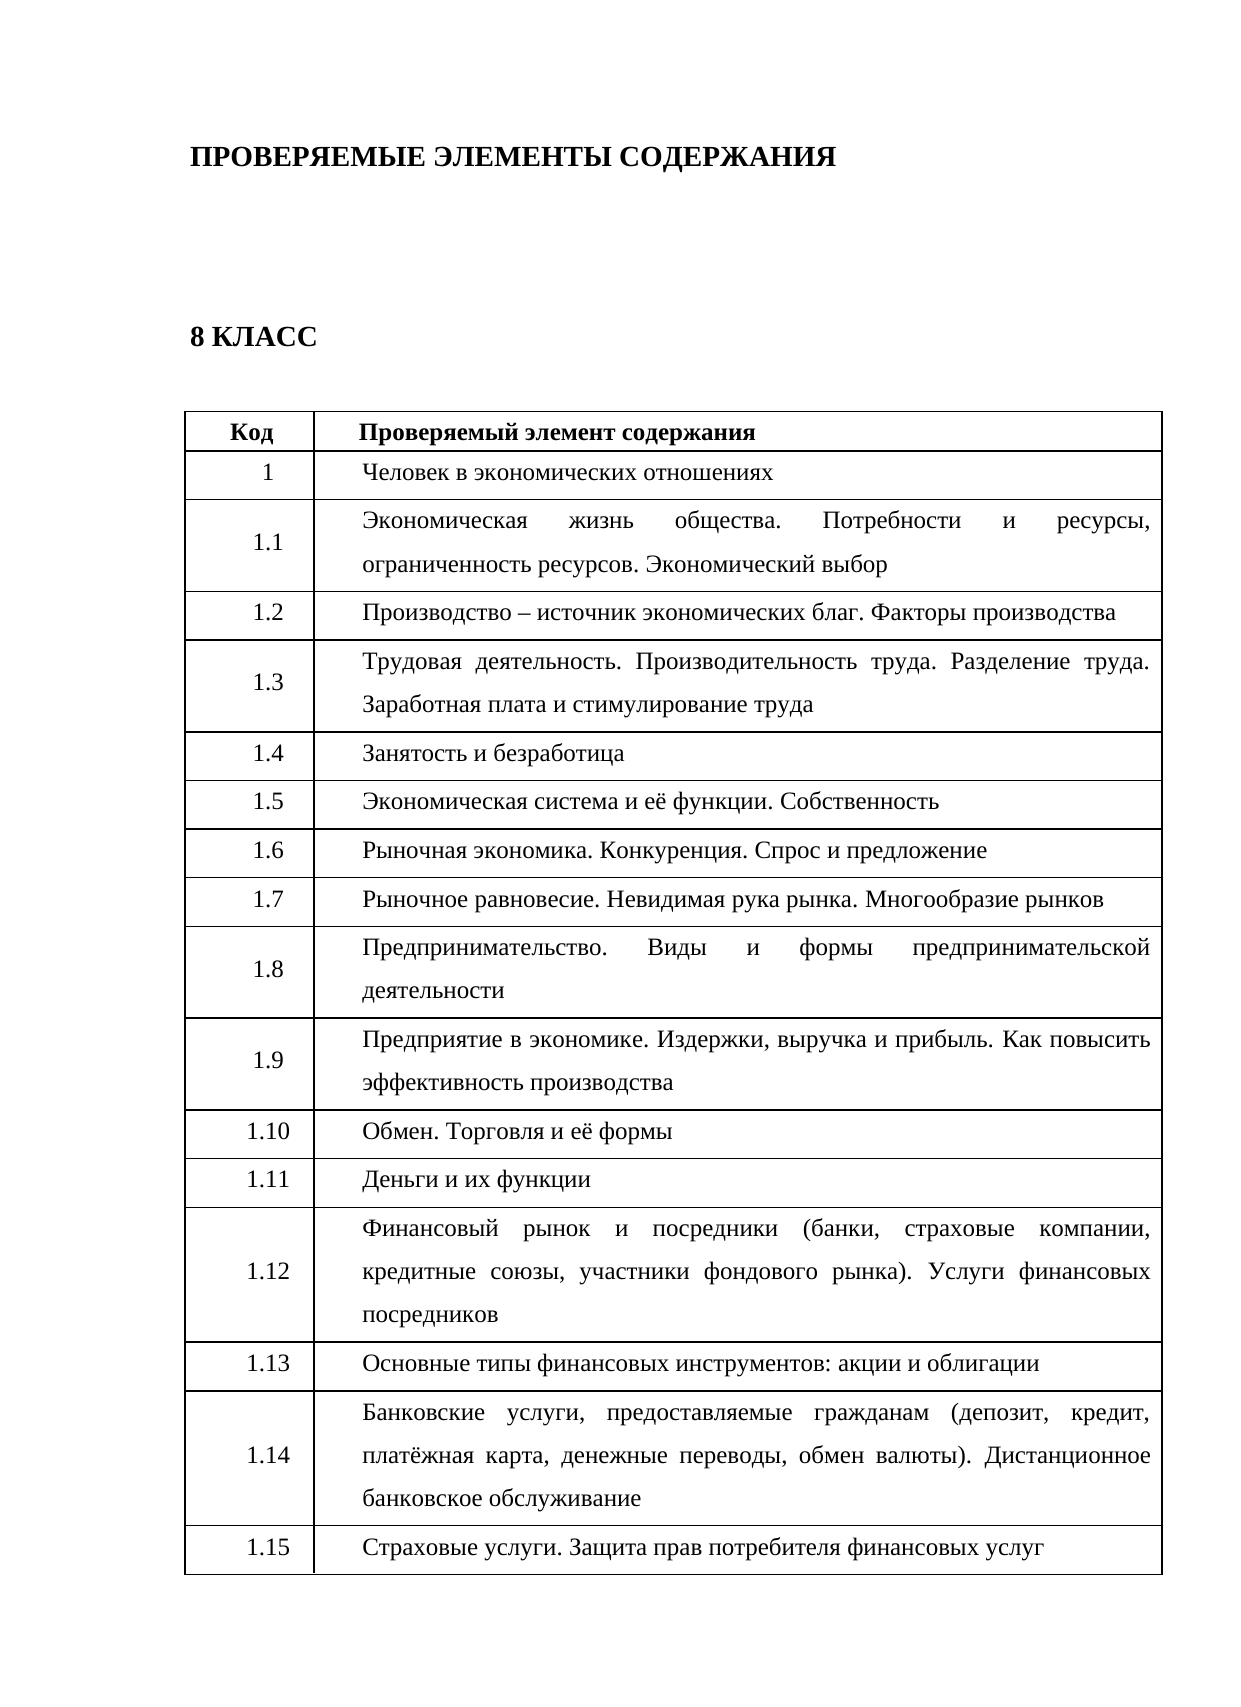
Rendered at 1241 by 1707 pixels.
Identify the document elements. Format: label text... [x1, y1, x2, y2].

table_cell Экономическая система и её функции. Собственность [315, 781, 1161, 828]
table_cell Деньги и их функции [315, 1159, 1161, 1206]
table_cell 1.9 [186, 1019, 313, 1109]
table_cell 1.5 [186, 781, 313, 828]
table_cell Рыночная экономика. Конкуренция. Спрос и предложение [315, 830, 1161, 877]
table_cell Человек в экономических отношениях [315, 452, 1161, 499]
table_cell Страховые услуги. Защита прав потребителя финансовых услуг [315, 1526, 1161, 1573]
table_cell 1.12 [186, 1208, 313, 1341]
table_cell Производство ‒ источник экономических благ. Факторы производства [315, 592, 1161, 639]
table_cell 1.14 [186, 1392, 313, 1525]
table_cell 1.4 [186, 733, 313, 779]
table_cell Банковские услуги, предоставляемые гражданам (депозит, кредит, платёжная карта, денежные переводы, обмен валюты). Дистанционное банковское обслуживание [315, 1392, 1161, 1525]
table_cell 1.13 [186, 1343, 313, 1390]
table_cell Финансовый рынок и посредники (банки, страховые компании, кредитные союзы, участники фондового рынка). Услуги финансовых посредников [315, 1208, 1161, 1341]
table_cell Занятость и безработица [315, 733, 1161, 779]
table_header Проверяемый элемент содержания [315, 412, 1161, 450]
table_cell 1.7 [186, 878, 313, 926]
table_cell 1.8 [186, 927, 313, 1017]
text ПРОВЕРЯЕМЫЕ ЭЛЕМЕНТЫ СОДЕРЖАНИЯ [190, 139, 1152, 172]
table_cell Предприятие в экономике. Издержки, выручка и прибыль. Как повысить эффективность производства [315, 1019, 1161, 1109]
table_cell 1.10 [186, 1111, 313, 1158]
table_cell 1.1 [186, 500, 313, 591]
table_cell Трудовая деятельность. Производительность труда. Разделение труда. Заработная плата и стимулирование труда [315, 641, 1161, 731]
table_cell Обмен. Торговля и её формы [315, 1111, 1161, 1158]
table_cell Рыночное равновесие. Невидимая рука рынка. Многообразие рынков [315, 878, 1161, 926]
table_cell Предпринимательство. Виды и формы предпринимательской деятельности [315, 927, 1161, 1017]
table_cell 1.11 [186, 1159, 313, 1206]
table_cell Основные типы финансовых инструментов: акции и облигации [315, 1343, 1161, 1390]
table_cell Экономическая жизнь общества. Потребности и ресурсы, ограниченность ресурсов. Экономический выбор [315, 500, 1161, 591]
table_cell 1.15 [186, 1526, 313, 1573]
table_cell 1.2 [186, 592, 313, 639]
table_cell 1 [186, 452, 313, 499]
table_cell 1.3 [186, 641, 313, 731]
table_cell 1.6 [186, 830, 313, 877]
text 8 КЛАСС [190, 319, 1152, 353]
table_header Код [186, 412, 313, 450]
